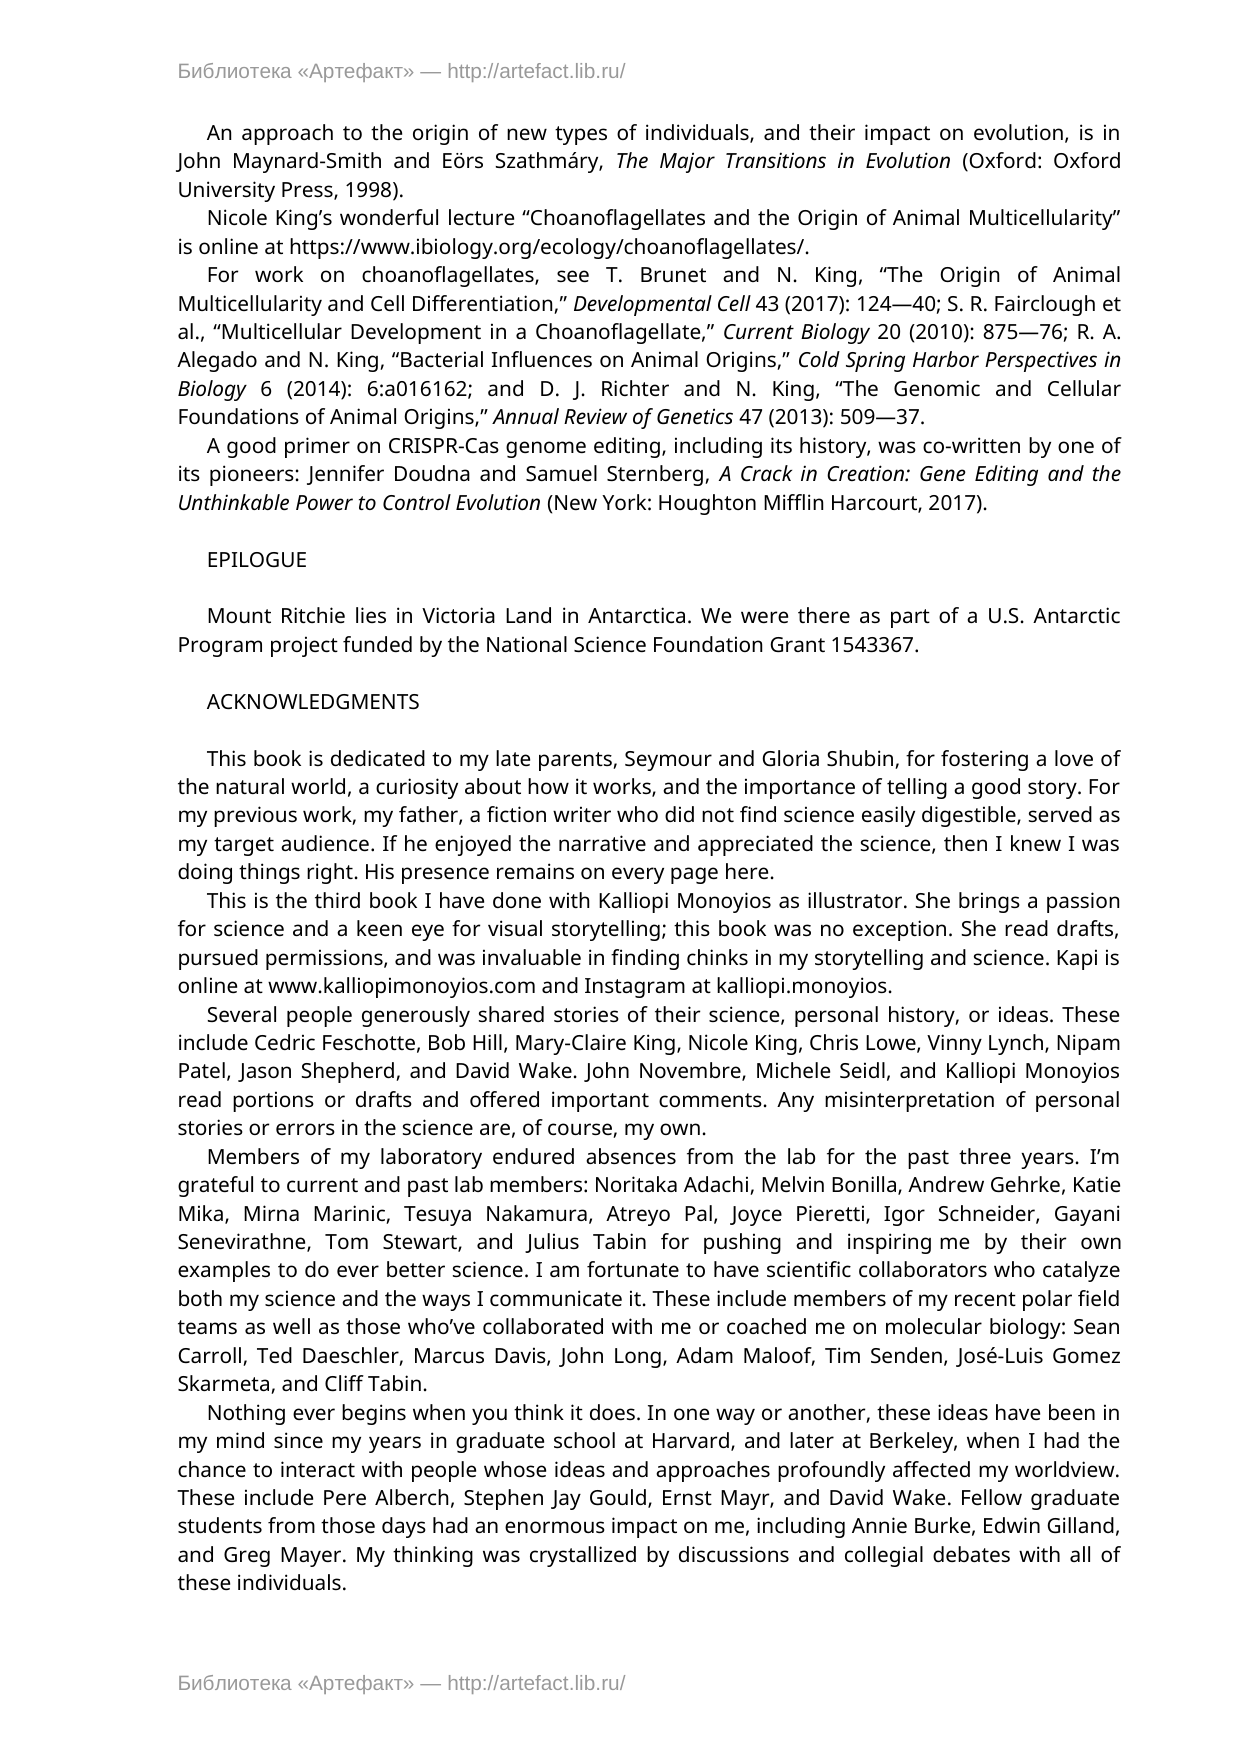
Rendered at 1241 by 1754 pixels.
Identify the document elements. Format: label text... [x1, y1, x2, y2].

text This is the third book I have done with Kalliopi Monoyios as illustrator. She brings a passion for science and a keen eye for visual storytelling; this book was no exception. She read drafts, pursued permissions, and was invaluable in finding chinks in my storytelling and science. Kapi is online at www.kalliopimonoyios.com and Instagram at kalliopi.monoyios. [177, 886, 1122, 1000]
text Several people generously shared stories of their science, personal history, or ideas. These include Cedric Feschotte, Bob Hill, Mary-Claire King, Nicole King, Chris Lowe, Vinny Lynch, Nipam Patel, Jason Shepherd, and David Wake. John Novembre, Michele Seidl, and Kalliopi Monoyios read portions or drafts and offered important comments. Any misinterpretation of personal stories or errors in the science are, of course, my own. [177, 1000, 1122, 1142]
text A good primer on CRISPR-Cas genome editing, including its history, was co-written by one of its pioneers: Jennifer Doudna and Samuel Sternberg, A Crack in Creation: Gene Editing and the Unthinkable Power to Control Evolution (New York: Houghton Mifflin Harcourt, 2017). [177, 431, 1122, 516]
text Nicole King’s wonderful lecture “Choanoflagellates and the Origin of Animal Multicellularity” is online at https://www.ibiology.org/ecology/choanoflagellates/. [177, 203, 1122, 260]
text This book is dedicated to my late parents, Seymour and Gloria Shubin, for fostering a love of the natural world, a curiosity about how it works, and the importance of telling a good story. For my previous work, my father, a fiction writer who did not find science easily digestible, served as my target audience. If he enjoyed the narrative and appreciated the science, then I knew I was doing things right. His presence remains on every page here. [177, 744, 1122, 886]
text For work on choanoflagellates, see T. Brunet and N. King, “The Origin of Animal Multicellularity and Cell Differentiation,” Developmental Cell 43 (2017): 124—40; S. R. Fairclough et al., “Multicellular Development in a Choanoflagellate,” Current Biology 20 (2010): 875—76; R. A. Alegado and N. King, “Bacterial Influences on Animal Origins,” Cold Spring Harbor Perspectives in Biology 6 (2014): 6:a016162; and D. J. Richter and N. King, “The Genomic and Cellular Foundations of Animal Origins,” Annual Review of Genetics 47 (2013): 509—37. [177, 260, 1122, 431]
text An approach to the origin of new types of individuals, and their impact on evolution, is in John Maynard-Smith and Eörs Szathmáry, The Major Transitions in Evolution (Oxford: Oxford University Press, 1998). [177, 118, 1122, 203]
text Mount Ritchie lies in Victoria Land in Antarctica. We were there as part of a U.S. Antarctic Program project funded by the National Science Foundation Grant 1543367. [177, 602, 1122, 658]
subtitle ACKNOWLEDGMENTS [177, 687, 1122, 715]
text Members of my laboratory endured absences from the lab for the past three years. I’m grateful to current and past lab members: Noritaka Adachi, Melvin Bonilla, Andrew Gehrke, Katie Mika, Mirna Marinic, Tesuya Nakamura, Atreyo Pal, Joyce Pieretti, Igor Schneider, Gayani Senevirathne, Tom Stewart, and Julius Tabin for pushing and inspiring me by their own examples to do ever better science. I am fortunate to have scientific collaborators who catalyze both my science and the ways I communicate it. These include members of my recent polar field teams as well as those who’ve collaborated with me or coached me on molecular biology: Sean Carroll, Ted Daeschler, Marcus Davis, John Long, Adam Maloof, Tim Senden, José-Luis Gomez Skarmeta, and Cliff Tabin. [177, 1142, 1122, 1398]
subtitle EPILOGUE [177, 545, 1122, 573]
text Nothing ever begins when you think it does. In one way or another, these ideas have been in my mind since my years in graduate school at Harvard, and later at Berkeley, when I had the chance to interact with people whose ideas and approaches profoundly affected my worldview. These include Pere Alberch, Stephen Jay Gould, Ernst Mayr, and David Wake. Fellow graduate students from those days had an enormous impact on me, including Annie Burke, Edwin Gilland, and Greg Mayer. My thinking was crystallized by discussions and collegial debates with all of these individuals. [177, 1398, 1122, 1597]
